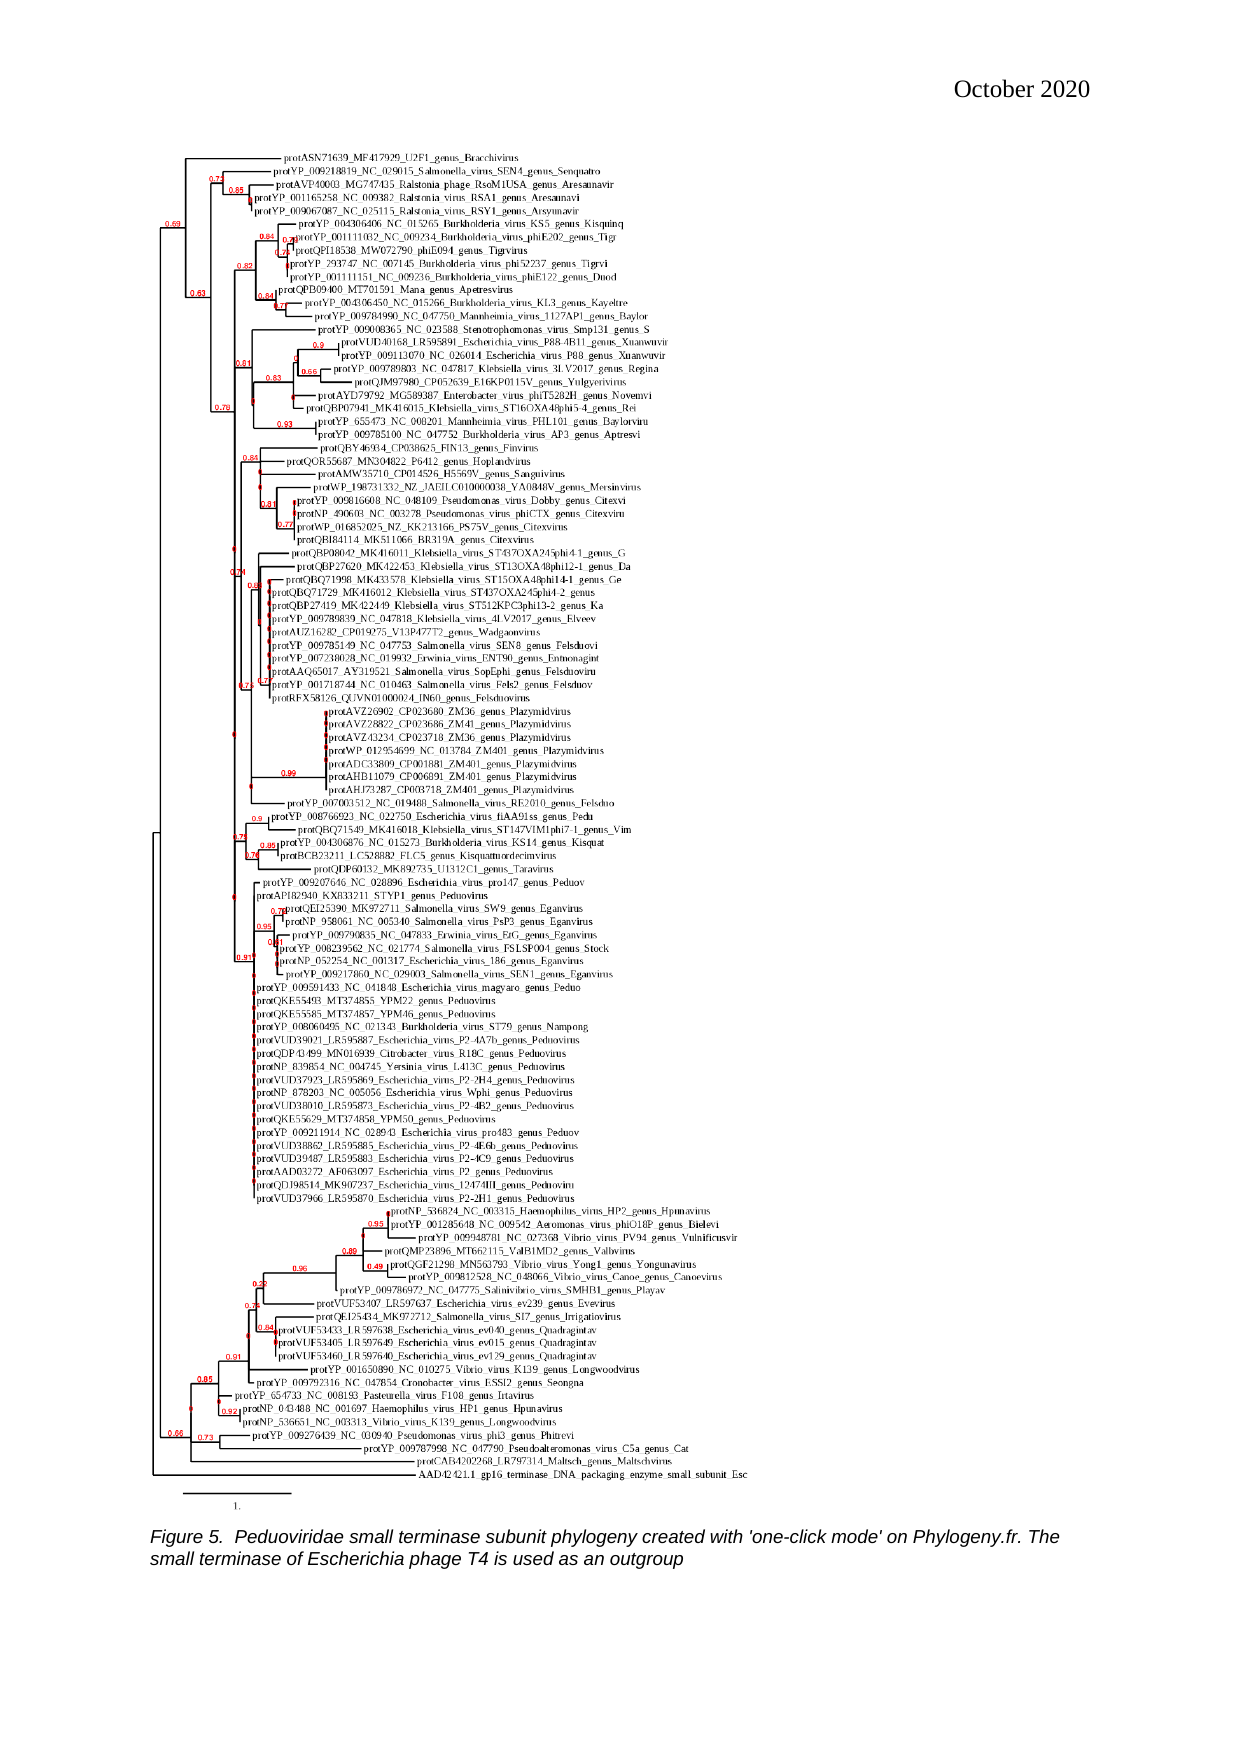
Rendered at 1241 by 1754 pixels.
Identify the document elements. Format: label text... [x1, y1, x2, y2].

picture [150, 150, 894, 1514]
text Figure 5. Peduoviridae small terminase subunit phylogeny created with 'one-click mode' on Phylogeny.fr. The small terminase of Escherichia phage T4 is used as an outgroup [150, 1526, 1090, 1569]
